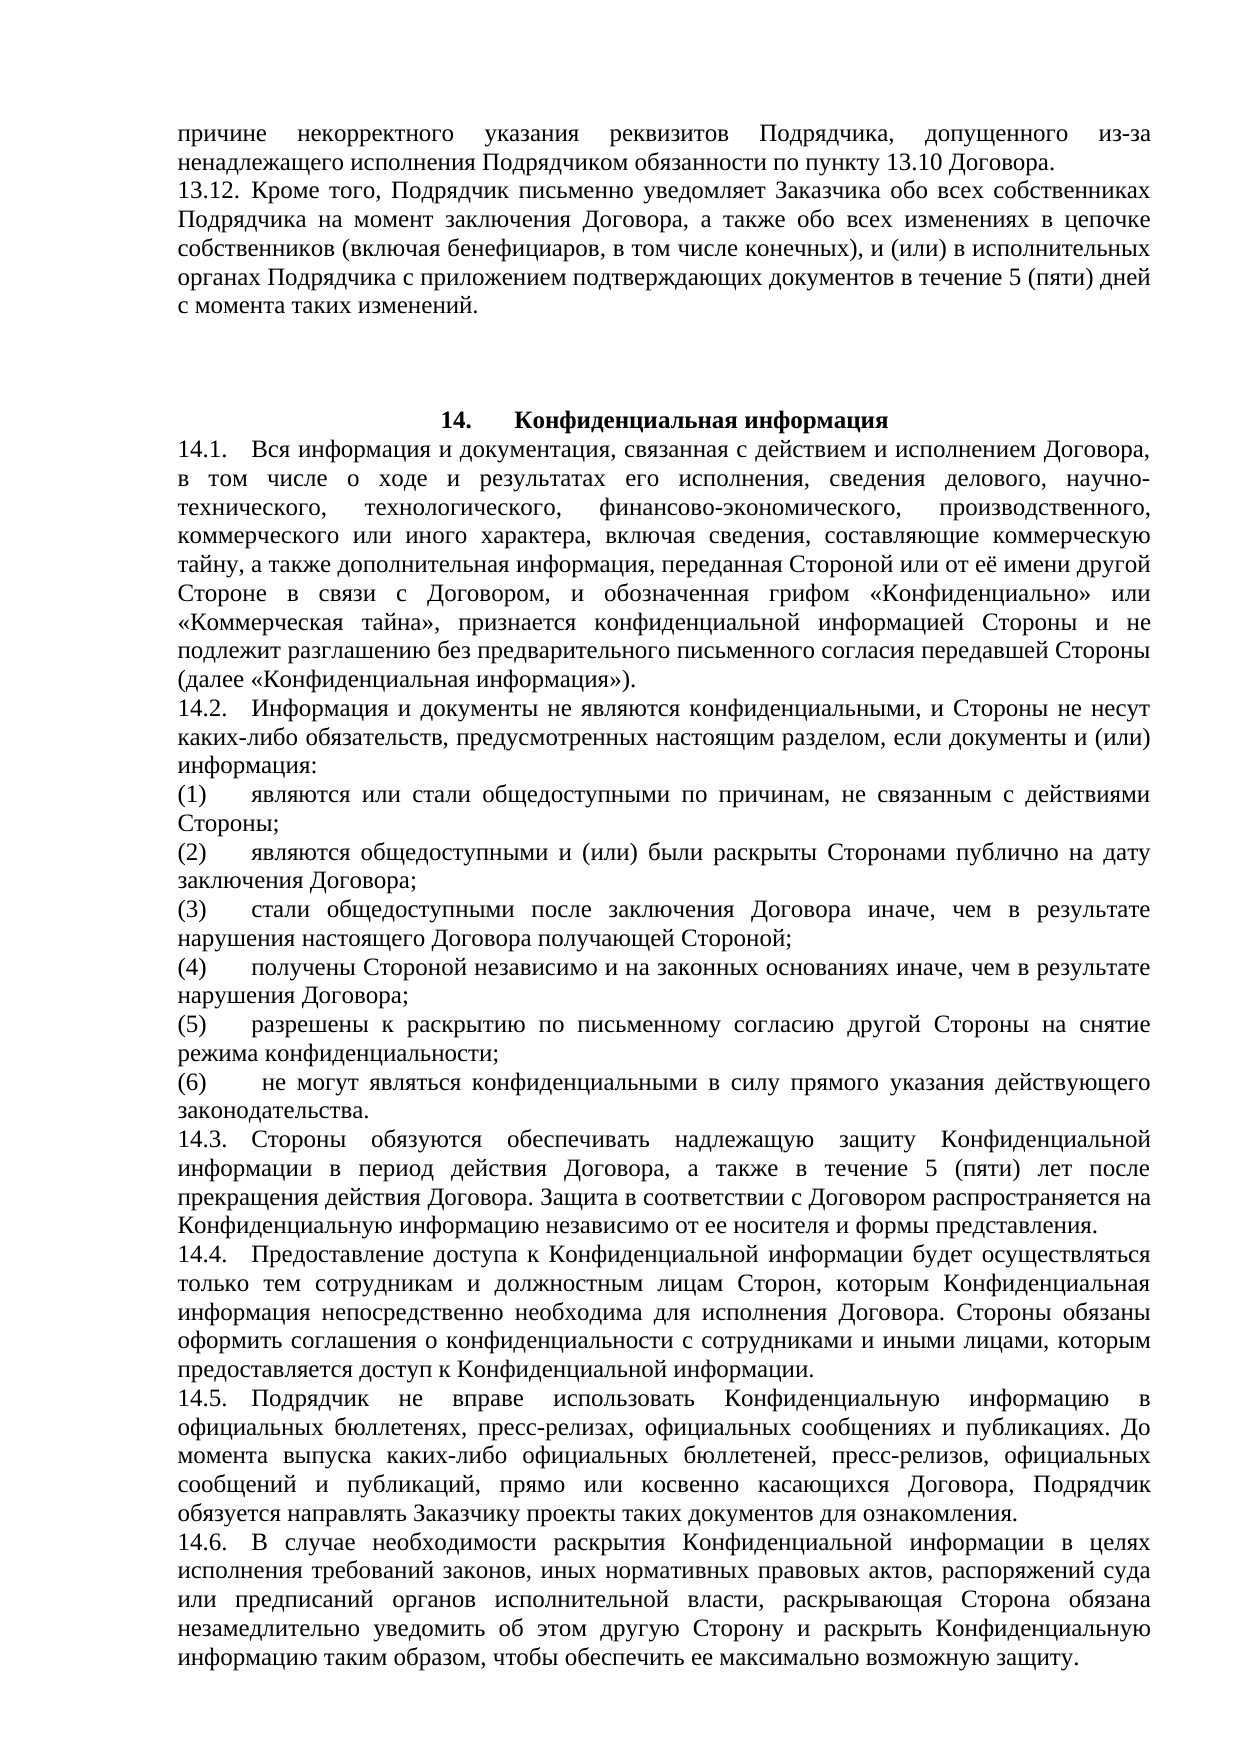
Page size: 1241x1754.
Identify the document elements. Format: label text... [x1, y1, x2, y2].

list 14.2. Информация и документы не являются конфиденциальными, и Стороны не несут каких-либо обязательств, предусмотренных настоящим разделом, если документы и (или) информация: [177, 693, 1152, 779]
list (2) являются общедоступными и (или) были раскрыты Сторонами публично на дату заключения Договора; [177, 837, 1152, 894]
list 14.1. Вся информация и документация, связанная с действием и исполнением Договора, в том числе о ходе и результатах его исполнения, сведения делового, научно-технического, технологического, финансово-экономического, производственного, коммерческого или иного характера, включая сведения, составляющие коммерческую тайну, а также дополнительная информация, переданная Стороной или от её имени другой Стороне в связи с Договором, и обозначенная грифом «Конфиденциально» или «Коммерческая тайна», признается конфиденциальной информацией Стороны и не подлежит разглашению без предварительного письменного согласия передавшей Стороны (далее «Конфиденциальная информация»). [177, 434, 1152, 693]
list 14.6. В случае необходимости раскрытия Конфиденциальной информации в целях исполнения требований законов, иных нормативных правовых актов, распоряжений суда или предписаний органов исполнительной власти, раскрывающая Сторона обязана незамедлительно уведомить об этом другую Сторону и раскрыть Конфиденциальную информацию таким образом, чтобы обеспечить ее максимально возможную защиту. [177, 1527, 1152, 1671]
list 14.5. Подрядчик не вправе использовать Конфиденциальную информацию в официальных бюллетенях, пресс-релизах, официальных сообщениях и публикациях. До момента выпуска каких-либо официальных бюллетеней, пресс-релизов, официальных сообщений и публикаций, прямо или косвенно касающихся Договора, Подрядчик обязуется направлять Заказчику проекты таких документов для ознакомления. [177, 1383, 1152, 1527]
list (4) получены Стороной независимо и на законных основаниях иначе, чем в результате нарушения Договора; [177, 952, 1152, 1009]
list 14.3. Стороны обязуются обеспечивать надлежащую защиту Конфиденциальной информации в период действия Договора, а также в течение 5 (пяти) лет после прекращения действия Договора. Защита в соответствии с Договором распространяется на Конфиденциальную информацию независимо от ее носителя и формы представления. [177, 1124, 1152, 1239]
list (6) не могут являться конфиденциальными в силу прямого указания действующего законодательства. [177, 1067, 1152, 1124]
list (1) являются или стали общедоступными по причинам, не связанным с действиями Стороны; [177, 779, 1152, 837]
list 14.4. Предоставление доступа к Конфиденциальной информации будет осуществляться только тем сотрудникам и должностным лицам Сторон, которым Конфиденциальная информация непосредственно необходима для исполнения Договора. Стороны обязаны оформить соглашения о конфиденциальности с сотрудниками и иными лицами, которым предоставляется доступ к Конфиденциальной информации. [177, 1239, 1152, 1383]
list (5) разрешены к раскрытию по письменному согласию другой Стороны на снятие режима конфиденциальности; [177, 1009, 1152, 1067]
list 13.12. Кроме того, Подрядчик письменно уведомляет Заказчика обо всех собственниках Подрядчика на момент заключения Договора, а также обо всех изменениях в цепочке собственников (включая бенефициаров, в том числе конечных), и (или) в исполнительных органах Подрядчика с приложением подтверждающих документов в течение 5 (пяти) дней с момента таких изменений. [177, 176, 1152, 319]
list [177, 118, 1152, 176]
list (3) стали общедоступными после заключения Договора иначе, чем в результате нарушения настоящего Договора получающей Стороной; [177, 894, 1152, 952]
list 14. Конфиденциальная информация [177, 406, 1152, 434]
